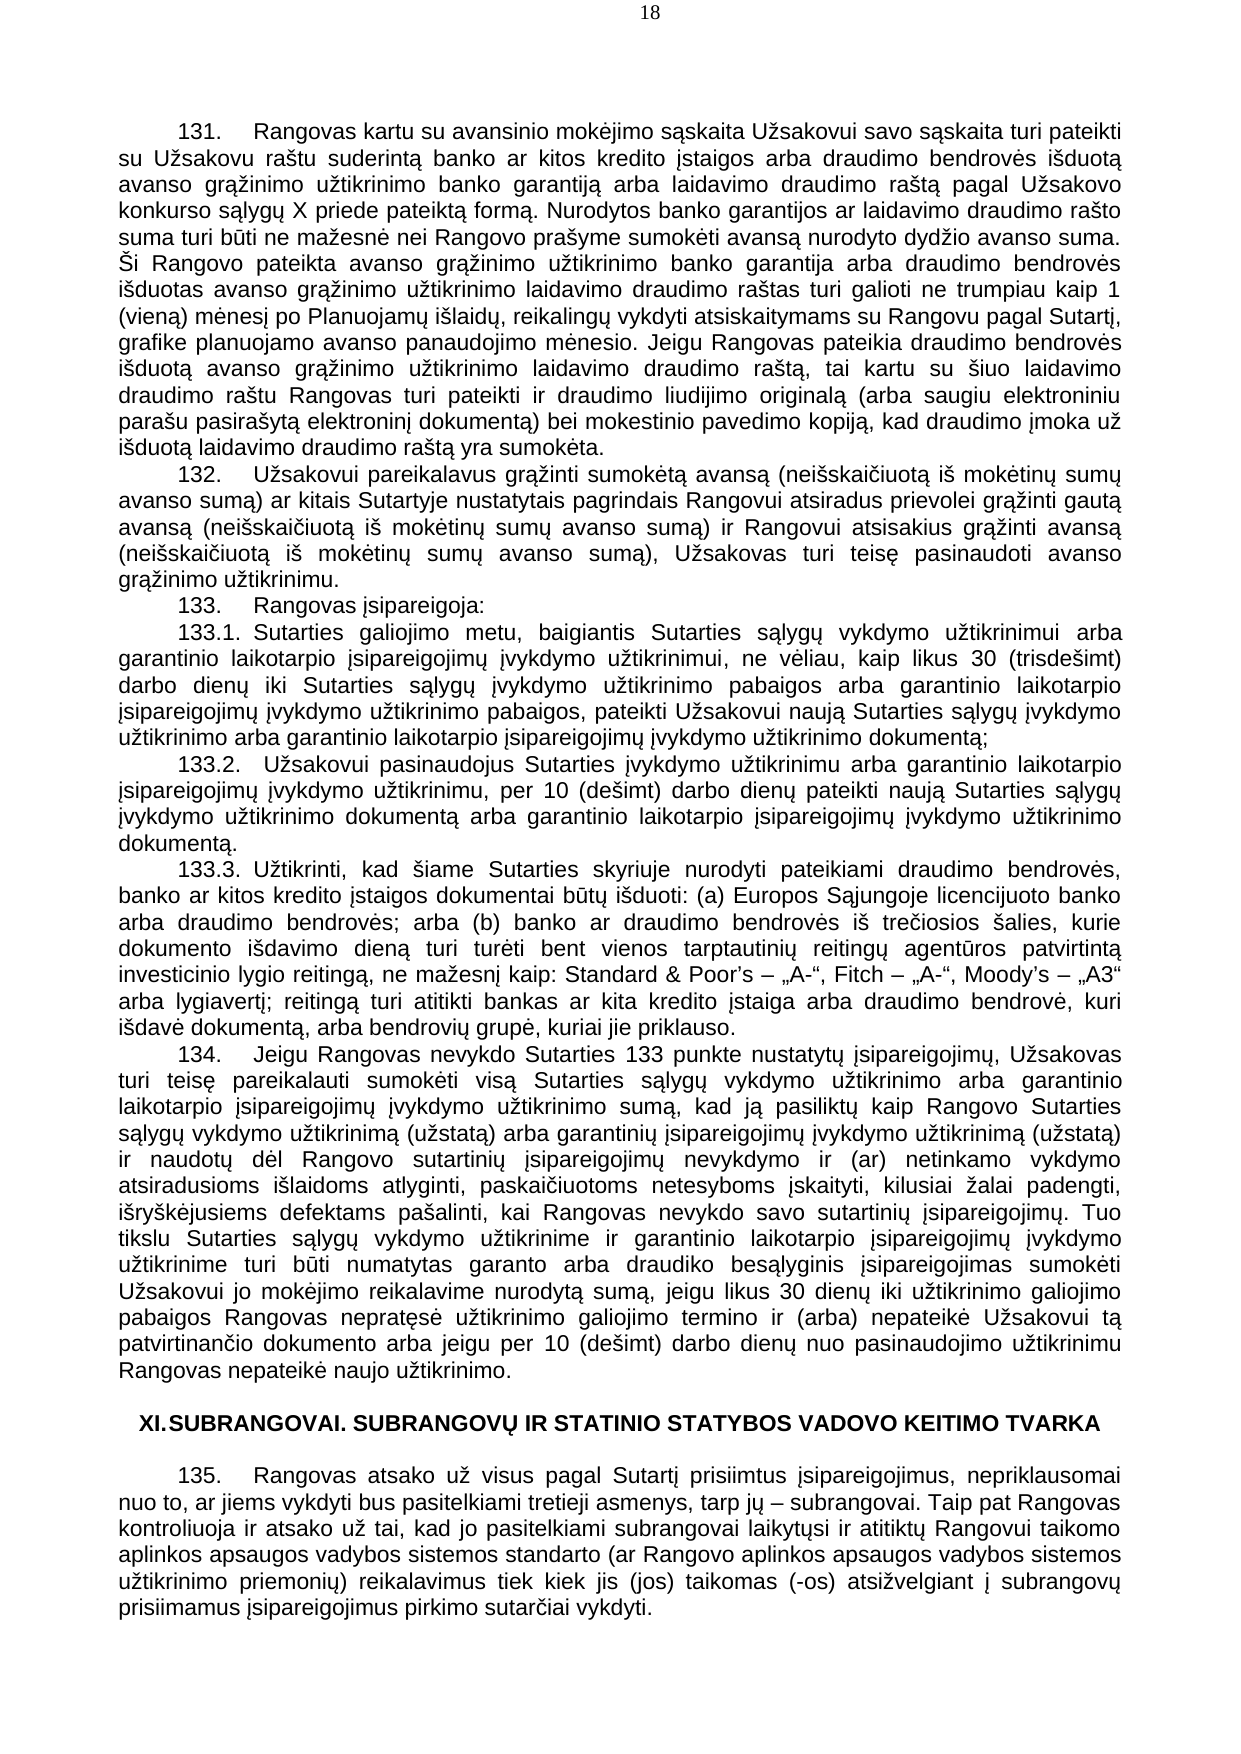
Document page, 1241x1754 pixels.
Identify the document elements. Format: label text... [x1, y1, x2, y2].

list Rangovas kartu su avansinio mokėjimo sąskaita Užsakovui savo sąskaita turi pateikti su Užsakovu raštu suderintą banko ar kitos kredito įstaigos arba draudimo bendrovės išduotą avanso grąžinimo užtikrinimo banko garantiją arba laidavimo draudimo raštą pagal Užsakovo konkurso sąlygų X priede pateiktą formą. Nurodytos banko garantijos ar laidavimo draudimo rašto suma turi būti ne mažesnė nei Rangovo prašyme sumokėti avansą nurodyto dydžio avanso suma. Ši Rangovo pateikta avanso grąžinimo užtikrinimo banko garantija arba draudimo bendrovės išduotas avanso grąžinimo užtikrinimo laidavimo draudimo raštas turi galioti ne trumpiau kaip 1 (vieną) mėnesį po Planuojamų išlaidų, reikalingų vykdyti atsiskaitymams su Rangovu pagal Sutartį, grafike planuojamo avanso panaudojimo mėnesio. Jeigu Rangovas pateikia draudimo bendrovės išduotą avanso grąžinimo užtikrinimo laidavimo draudimo raštą, tai kartu su šiuo laidavimo draudimo raštu Rangovas turi pateikti ir draudimo liudijimo originalą (arba saugiu elektroniniu parašu pasirašytą elektroninį dokumentą) bei mokestinio pavedimo kopiją, kad draudimo įmoka už išduotą laidavimo draudimo raštą yra sumokėta. [118, 250, 1122, 592]
list Rangovas įsipareigoja: [118, 724, 1122, 751]
list Užsakovui pareikalavus grąžinti sumokėtą avansą (neišskaičiuotą iš mokėtinų sumų avanso sumą) ar kitais Sutartyje nustatytais pagrindais Rangovui atsiradus prievolei grąžinti gautą avansą (neišskaičiuotą iš mokėtinų sumų avanso sumą) ir Rangovui atsisakius grąžinti avansą (neišskaičiuotą iš mokėtinų sumų avanso sumą), Užsakovas turi teisę pasinaudoti avanso grąžinimo užtikrinimu. [118, 592, 1122, 724]
list Užsakovui pasinaudojus Sutarties įvykdymo užtikrinimu arba garantinio laikotarpio įsipareigojimų įvykdymo užtikrinimu, per 10 (dešimt) darbo dienų pateikti naują Sutarties sąlygų įvykdymo užtikrinimo dokumentą arba garantinio laikotarpio įsipareigojimų įvykdymo užtikrinimo dokumentą. [118, 882, 1122, 988]
list Jeigu Rangovas nevykdo Sutarties 133 punkte nustatytų įsipareigojimų, Užsakovas turi teisę pareikalauti sumokėti visą Sutarties sąlygų vykdymo užtikrinimo arba garantinio laikotarpio įsipareigojimų įvykdymo užtikrinimo sumą, kad ją pasiliktų kaip Rangovo Sutarties sąlygų vykdymo užtikrinimą (užstatą) arba garantinių įsipareigojimų įvykdymo užtikrinimą (užstatą) ir naudotų dėl Rangovo sutartinių įsipareigojimų nevykdymo ir (ar) netinkamo vykdymo atsiradusioms išlaidoms atlyginti, paskaičiuotoms netesyboms įskaityti, kilusiai žalai padengti, išryškėjusiems defektams pašalinti, kai Rangovas nevykdo savo sutartinių įsipareigojimų. Tuo tikslu Sutarties sąlygų vykdymo užtikrinime ir garantinio laikotarpio įsipareigojimų įvykdymo užtikrinime turi būti numatytas garanto arba draudiko besąlyginis įsipareigojimas sumokėti Užsakovui jo mokėjimo reikalavime nurodytą sumą, jeigu likus 30 dienų iki užtikrinimo galiojimo pabaigos Rangovas nepratęsė užtikrinimo galiojimo termino ir (arba) nepateikė Užsakovui tą patvirtinančio dokumento arba jeigu per 10 (dešimt) darbo dienų nuo pasinaudojimo užtikrinimu Rangovas nepateikė naujo užtikrinimo. [118, 1172, 1122, 1515]
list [118, 118, 1122, 250]
list Užtikrinti, kad šiame Sutarties skyriuje nurodyti pateikiami draudimo bendrovės, banko ar kitos kredito įstaigos dokumentai būtų išduoti: (a) Europos Sąjungoje licencijuoto banko arba draudimo bendrovės; arba (b) banko ar draudimo bendrovės iš trečiosios šalies, kurie dokumento išdavimo dieną turi turėti bent vienos tarptautinių reitingų agentūros patvirtintą investicinio lygio reitingą, ne mažesnį kaip: Standard & Poor’s – „A-“, Fitch – „A-“, Moody’s – „A3“ arba lygiavertį; reitingą turi atitikti bankas ar kita kredito įstaiga arba draudimo bendrovė, kuri išdavė dokumentą, arba bendrovių grupė, kuriai jie priklauso. [118, 988, 1122, 1172]
list Sutarties galiojimo metu, baigiantis Sutarties sąlygų vykdymo užtikrinimui arba garantinio laikotarpio įsipareigojimų įvykdymo užtikrinimui, ne vėliau, kaip likus 30 (trisdešimt) darbo dienų iki Sutarties sąlygų įvykdymo užtikrinimo pabaigos arba garantinio laikotarpio įsipareigojimų įvykdymo užtikrinimo pabaigos, pateikti Užsakovui naują Sutarties sąlygų įvykdymo užtikrinimo arba garantinio laikotarpio įsipareigojimų įvykdymo užtikrinimo dokumentą; [118, 751, 1122, 882]
list SUBRANGOVAI. SUBRANGOVŲ IR STATINIO STATYBOS VADOVO KEITIMO TVARKA [118, 1541, 1122, 1568]
